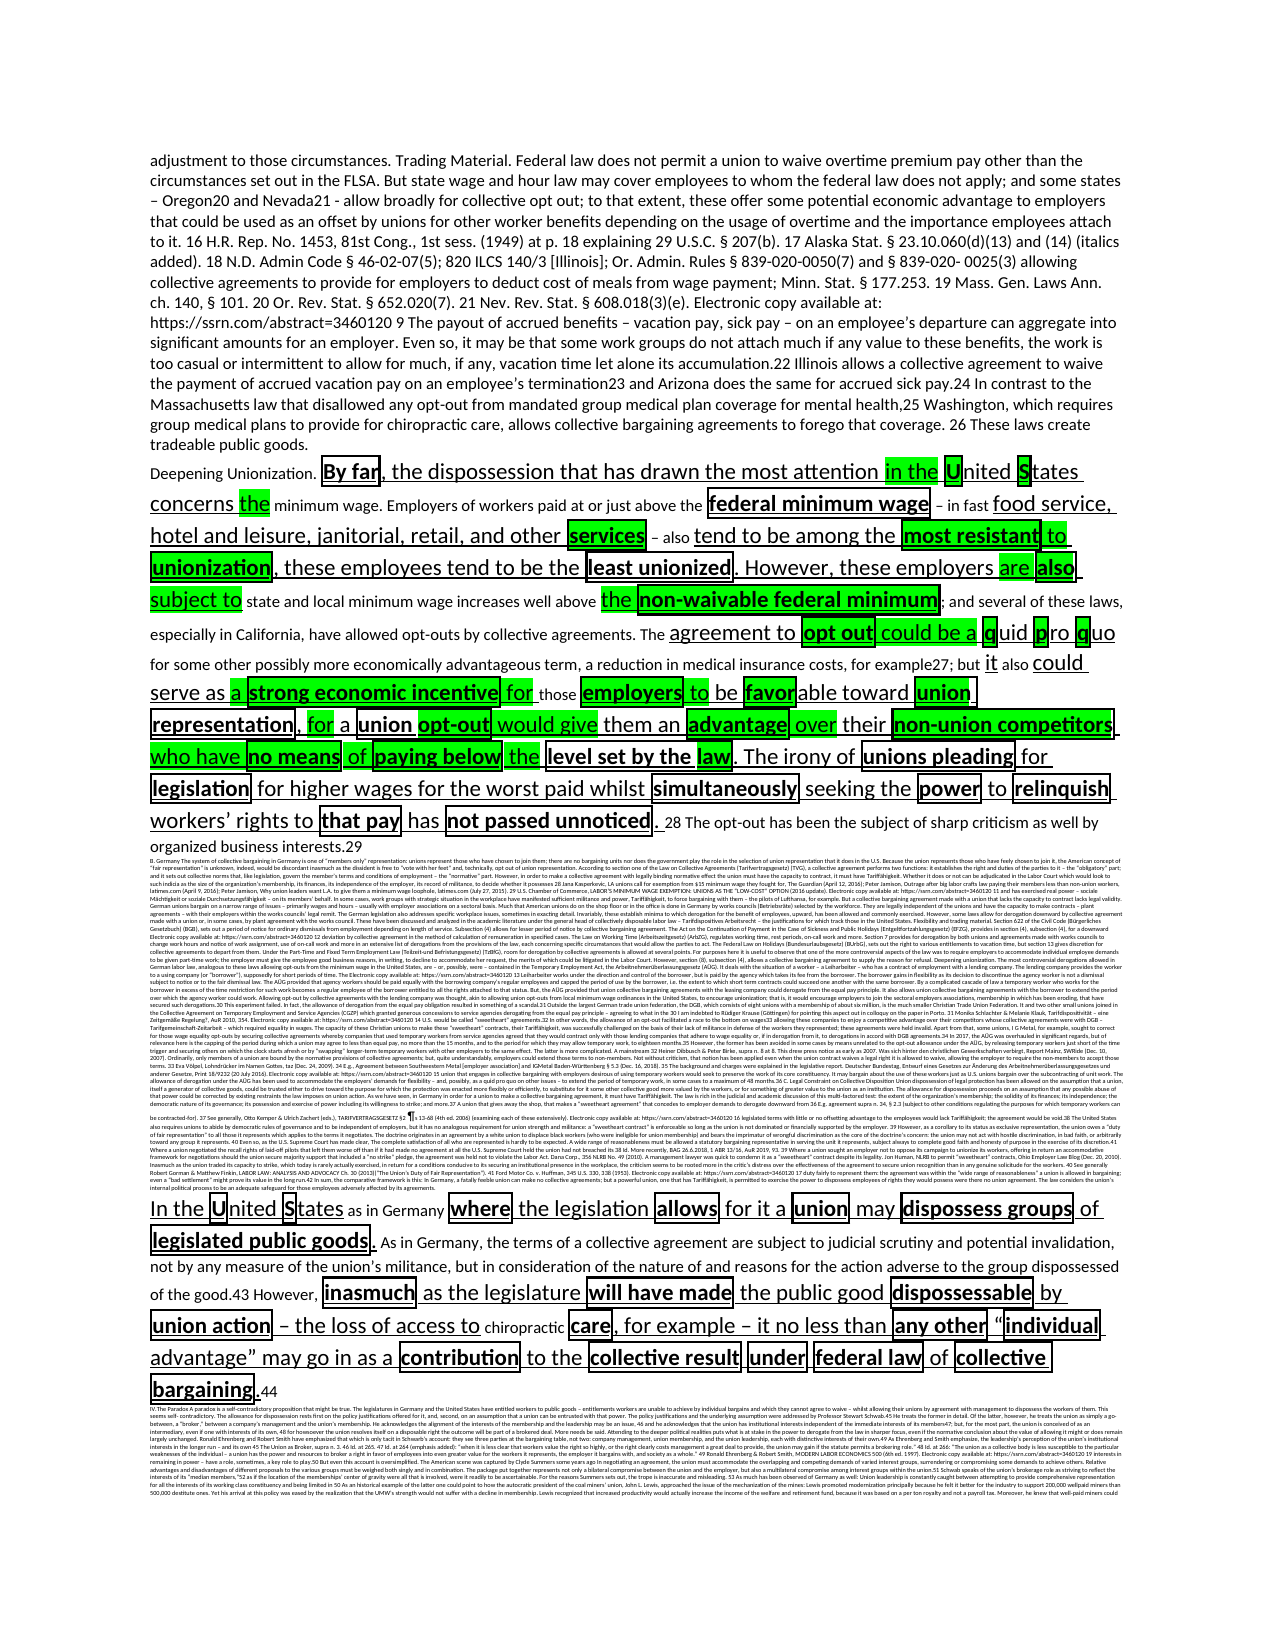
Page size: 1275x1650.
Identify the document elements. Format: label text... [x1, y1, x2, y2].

text In the United States as in Germany where the legislation allows for it a union may dispossess groups of legislated public goods. As in Germany, the terms of a collective agreement are subject to judicial scrutiny and potential invalidation, not by any measure of the union’s militance, but in consideration of the nature of and reasons for the action adverse to the group dispossessed of the good.43 However, inasmuch as the legislature will have made the public good dispossessable by union action – the loss of access to chiropractic care, for example – it no less than any other “individual advantage” may go in as a contribution to the collective result under federal law of collective bargaining.44 [150, 1192, 1125, 1405]
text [150, 150, 1125, 455]
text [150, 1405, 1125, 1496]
text Deepening Unionization. By far, the dispossession that has drawn the most attention in the United States concerns the minimum wage. Employers of workers paid at or just above the federal minimum wage – in fast food service, hotel and leisure, janitorial, retail, and other services – also tend to be among the most resistant to unionization, these employees tend to be the least unionized. However, these employers are also subject to state and local minimum wage increases well above the non-waivable federal minimum; and several of these laws, especially in California, have allowed opt-outs by collective agreements. The agreement to opt out could be a quid pro quo for some other possibly more economically advantageous term, a reduction in medical insurance costs, for example27; but it also could serve as a strong economic incentive for those employers to be favorable toward union representation, for a union opt-out would give them an advantage over their non-union competitors who have no means of paying below the level set by the law. The irony of unions pleading for legislation for higher wages for the worst paid whilst simultaneously seeking the power to relinquish workers’ rights to that pay has not passed unnoticed. 28 The opt-out has been the subject of sharp criticism as well by organized business interests.29 [150, 455, 1125, 857]
